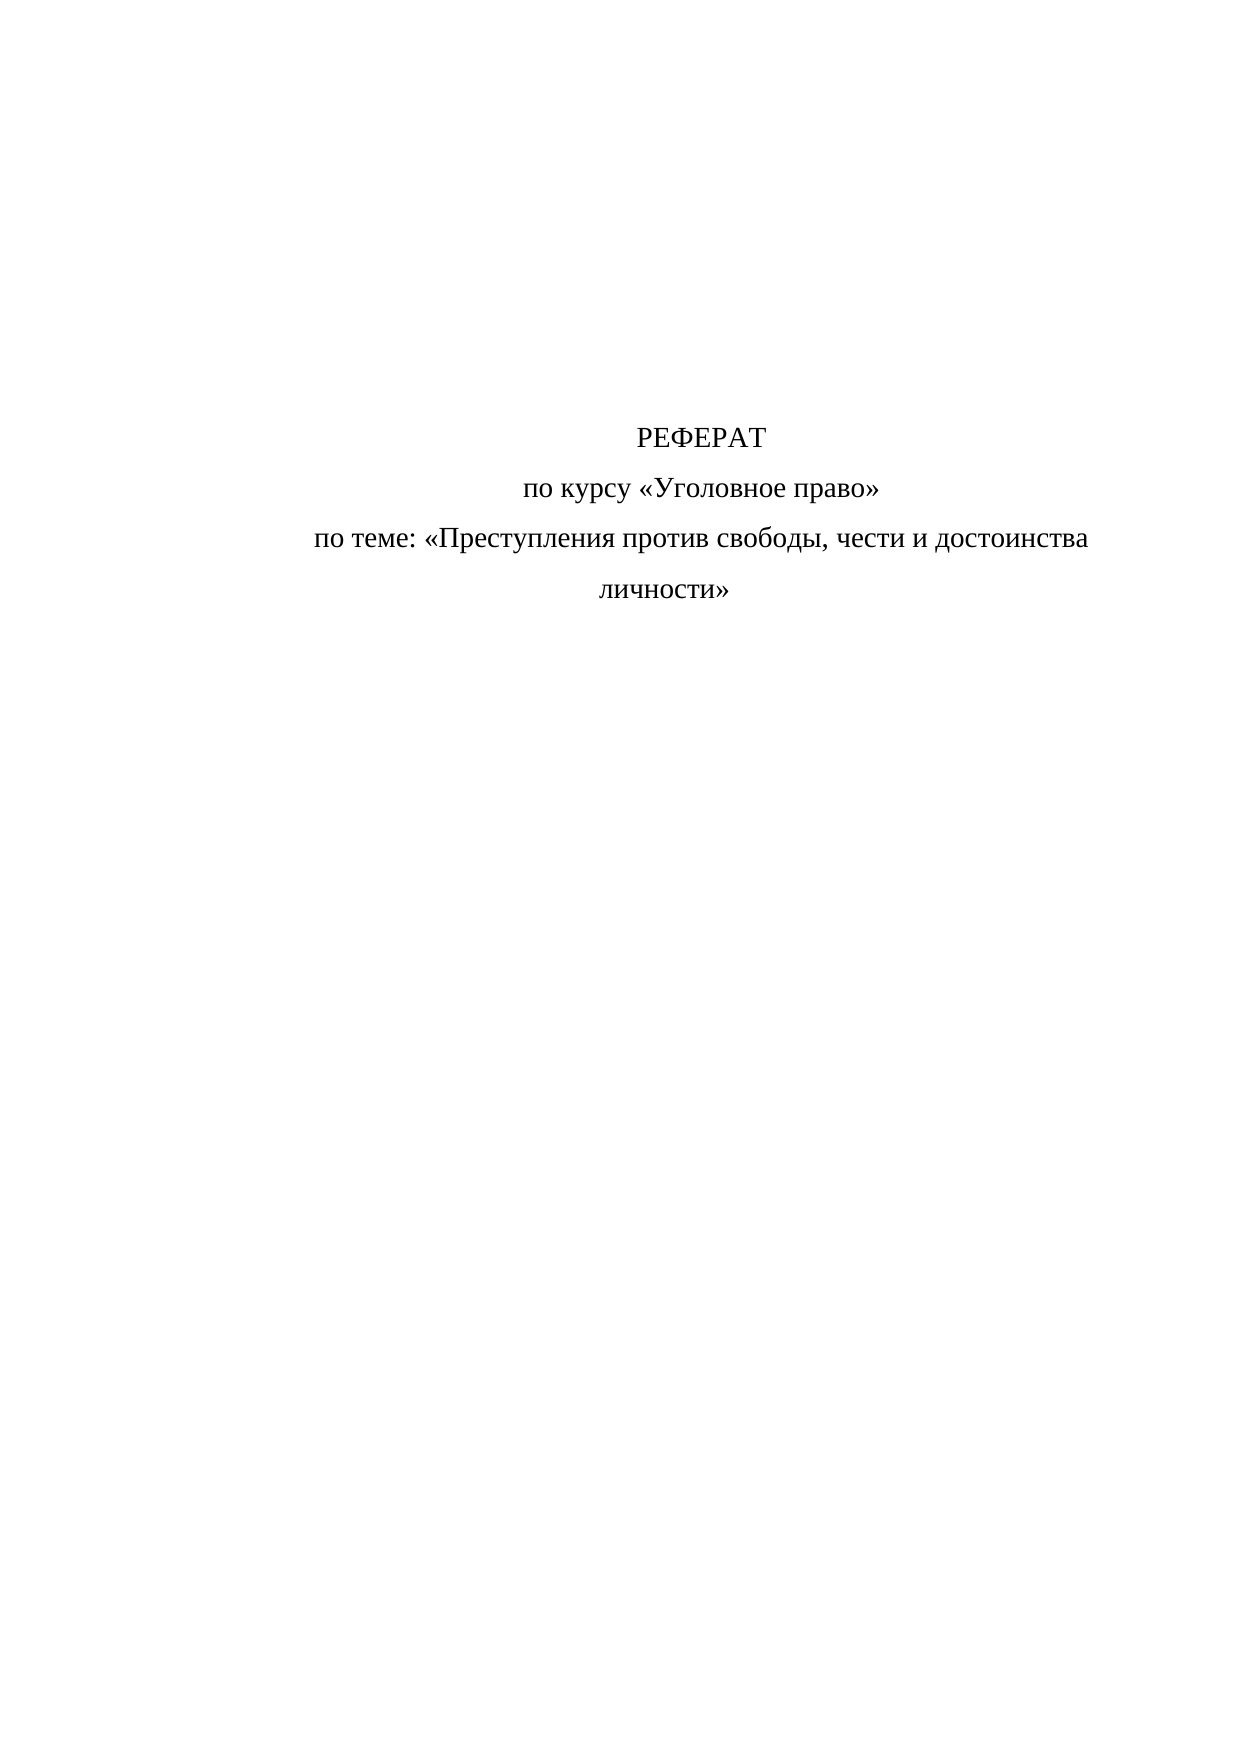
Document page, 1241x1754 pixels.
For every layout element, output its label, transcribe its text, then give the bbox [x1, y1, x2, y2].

text по теме: «Преступления против свободы, чести и достоинства личности» [177, 521, 1152, 604]
text по курсу «Уголовное право» [177, 470, 1152, 504]
text РЕФЕРАТ [177, 420, 1152, 453]
